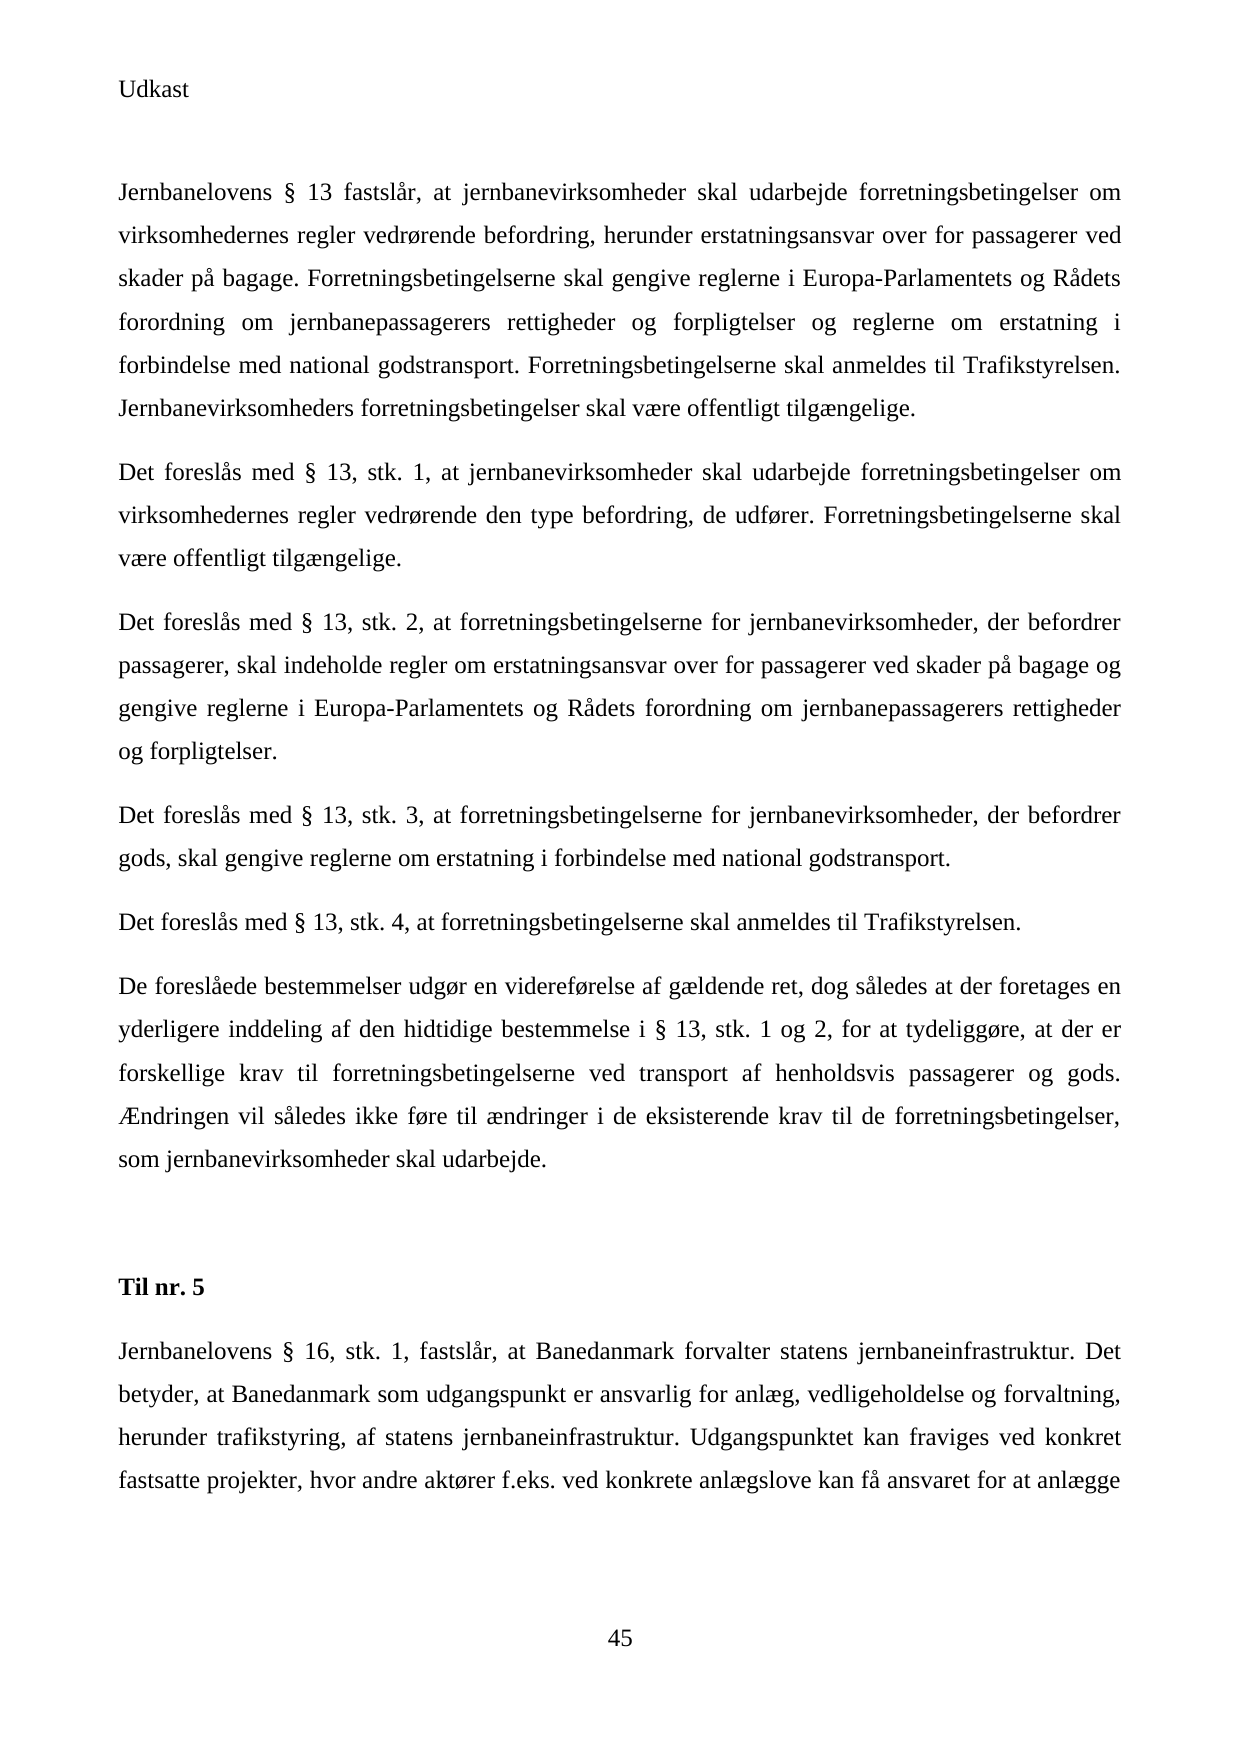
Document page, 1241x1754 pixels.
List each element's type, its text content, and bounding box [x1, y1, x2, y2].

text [118, 1336, 1122, 1494]
text Det foreslås med § 13, stk. 2, at forretningsbetingelserne for jernbanevirksomheder, der befordrer passagerer, skal indeholde regler om erstatningsansvar over for passagerer ved skader på bagage og gengive reglerne i Europa-Parlamentets og Rådets forordning om jernbanepassagerers rettigheder og forpligtelser. [118, 607, 1122, 765]
text De foreslåede bestemmelser udgør en videreførelse af gældende ret, dog således at der foretages en yderligere inddeling af den hidtidige bestemmelse i § 13, stk. 1 og 2, for at tydeliggøre, at der er forskellige krav til forretningsbetingelserne ved transport af henholdsvis passagerer og gods. Ændringen vil således ikke føre til ændringer i de eksisterende krav til de forretningsbetingelser, som jernbanevirksomheder skal udarbejde. [118, 971, 1122, 1173]
text Det foreslås med § 13, stk. 4, at forretningsbetingelserne skal anmeldes til Trafikstyrelsen. [118, 907, 1122, 936]
text Til nr. 5 [118, 1272, 1122, 1301]
text Jernbanelovens § 13 fastslår, at jernbanevirksomheder skal udarbejde forretningsbetingelser om virksomhedernes regler vedrørende befordring, herunder erstatningsansvar over for passagerer ved skader på bagage. Forretningsbetingelserne skal gengive reglerne i Europa-Parlamentets og Rådets forordning om jernbanepassagerers rettigheder og forpligtelser og reglerne om erstatning i forbindelse med national godstransport. Forretningsbetingelserne skal anmeldes til Trafikstyrelsen. Jernbanevirksomheders forretningsbetingelser skal være offentligt tilgængelige. [118, 177, 1122, 422]
text Det foreslås med § 13, stk. 1, at jernbanevirksomheder skal udarbejde forretningsbetingelser om virksomhedernes regler vedrørende den type befordring, de udfører. Forretningsbetingelserne skal være offentligt tilgængelige. [118, 457, 1122, 572]
text Det foreslås med § 13, stk. 3, at forretningsbetingelserne for jernbanevirksomheder, der befordrer gods, skal gengive reglerne om erstatning i forbindelse med national godstransport. [118, 800, 1122, 872]
